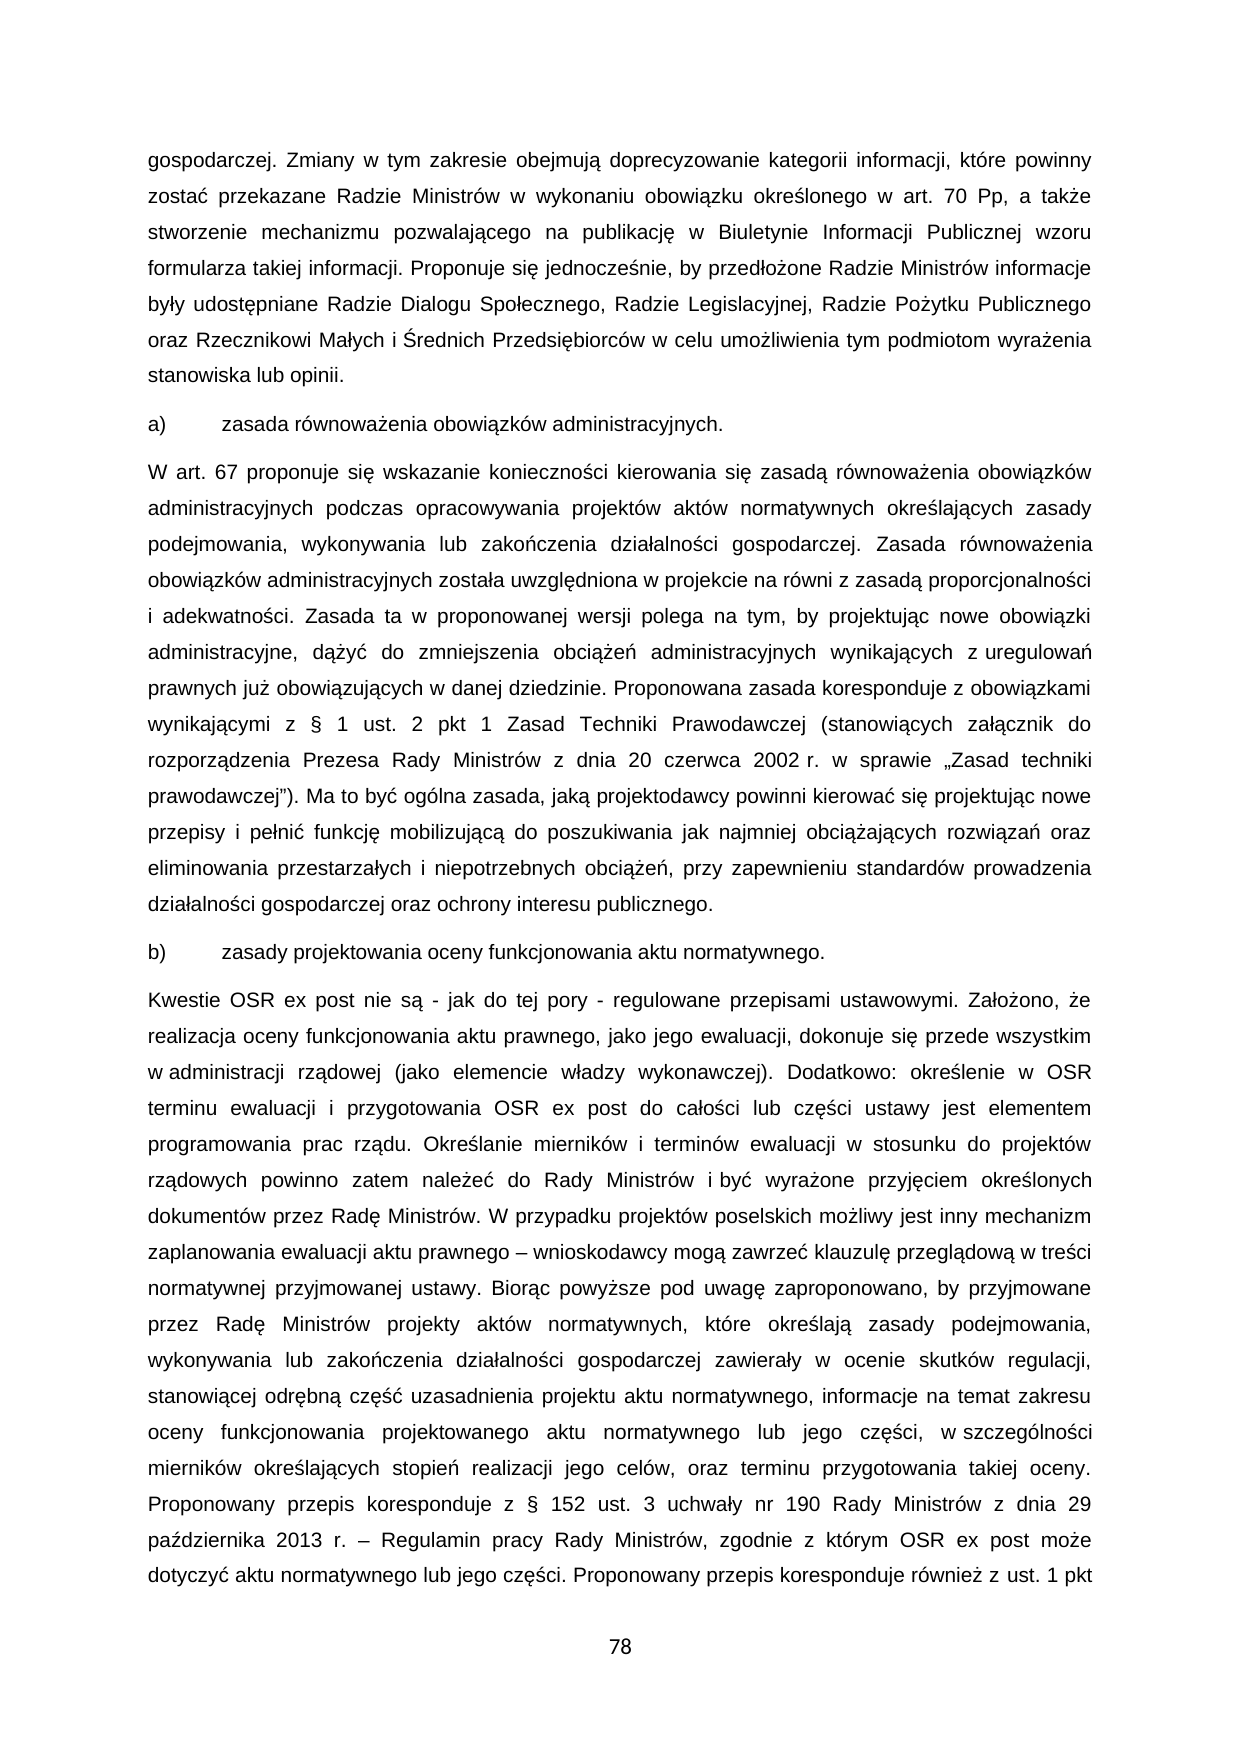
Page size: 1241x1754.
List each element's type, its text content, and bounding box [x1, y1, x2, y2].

text W art. 67 proponuje się wskazanie konieczności kierowania się zasadą równoważenia obowiązków administracyjnych podczas opracowywania projektów aktów normatywnych określających zasady podejmowania, wykonywania lub zakończenia działalności gospodarczej. Zasada równoważenia obowiązków administracyjnych została uwzględniona w projekcie na równi z zasadą proporcjonalności i adekwatności. Zasada ta w proponowanej wersji polega na tym, by projektując nowe obowiązki administracyjne, dążyć do zmniejszenia obciążeń administracyjnych wynikających z uregulowań prawnych już obowiązujących w danej dziedzinie. Proponowana zasada koresponduje z obowiązkami wynikającymi z § 1 ust. 2 pkt 1 Zasad Techniki Prawodawczej (stanowiących załącznik do rozporządzenia Prezesa Rady Ministrów z dnia 20 czerwca 2002 r. w sprawie „Zasad techniki prawodawczej”). Ma to być ogólna zasada, jaką projektodawcy powinni kierować się projektując nowe przepisy i pełnić funkcję mobilizującą do poszukiwania jak najmniej obciążających rozwiązań oraz eliminowania przestarzałych i niepotrzebnych obciążeń, przy zapewnieniu standardów prowadzenia działalności gospodarczej oraz ochrony interesu publicznego. [148, 460, 1092, 915]
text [148, 148, 1092, 387]
list zasada równoważenia obowiązków administracyjnych. [148, 412, 1092, 436]
list zasady projektowania oceny funkcjonowania aktu normatywnego. [148, 940, 1092, 964]
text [148, 988, 1092, 1587]
